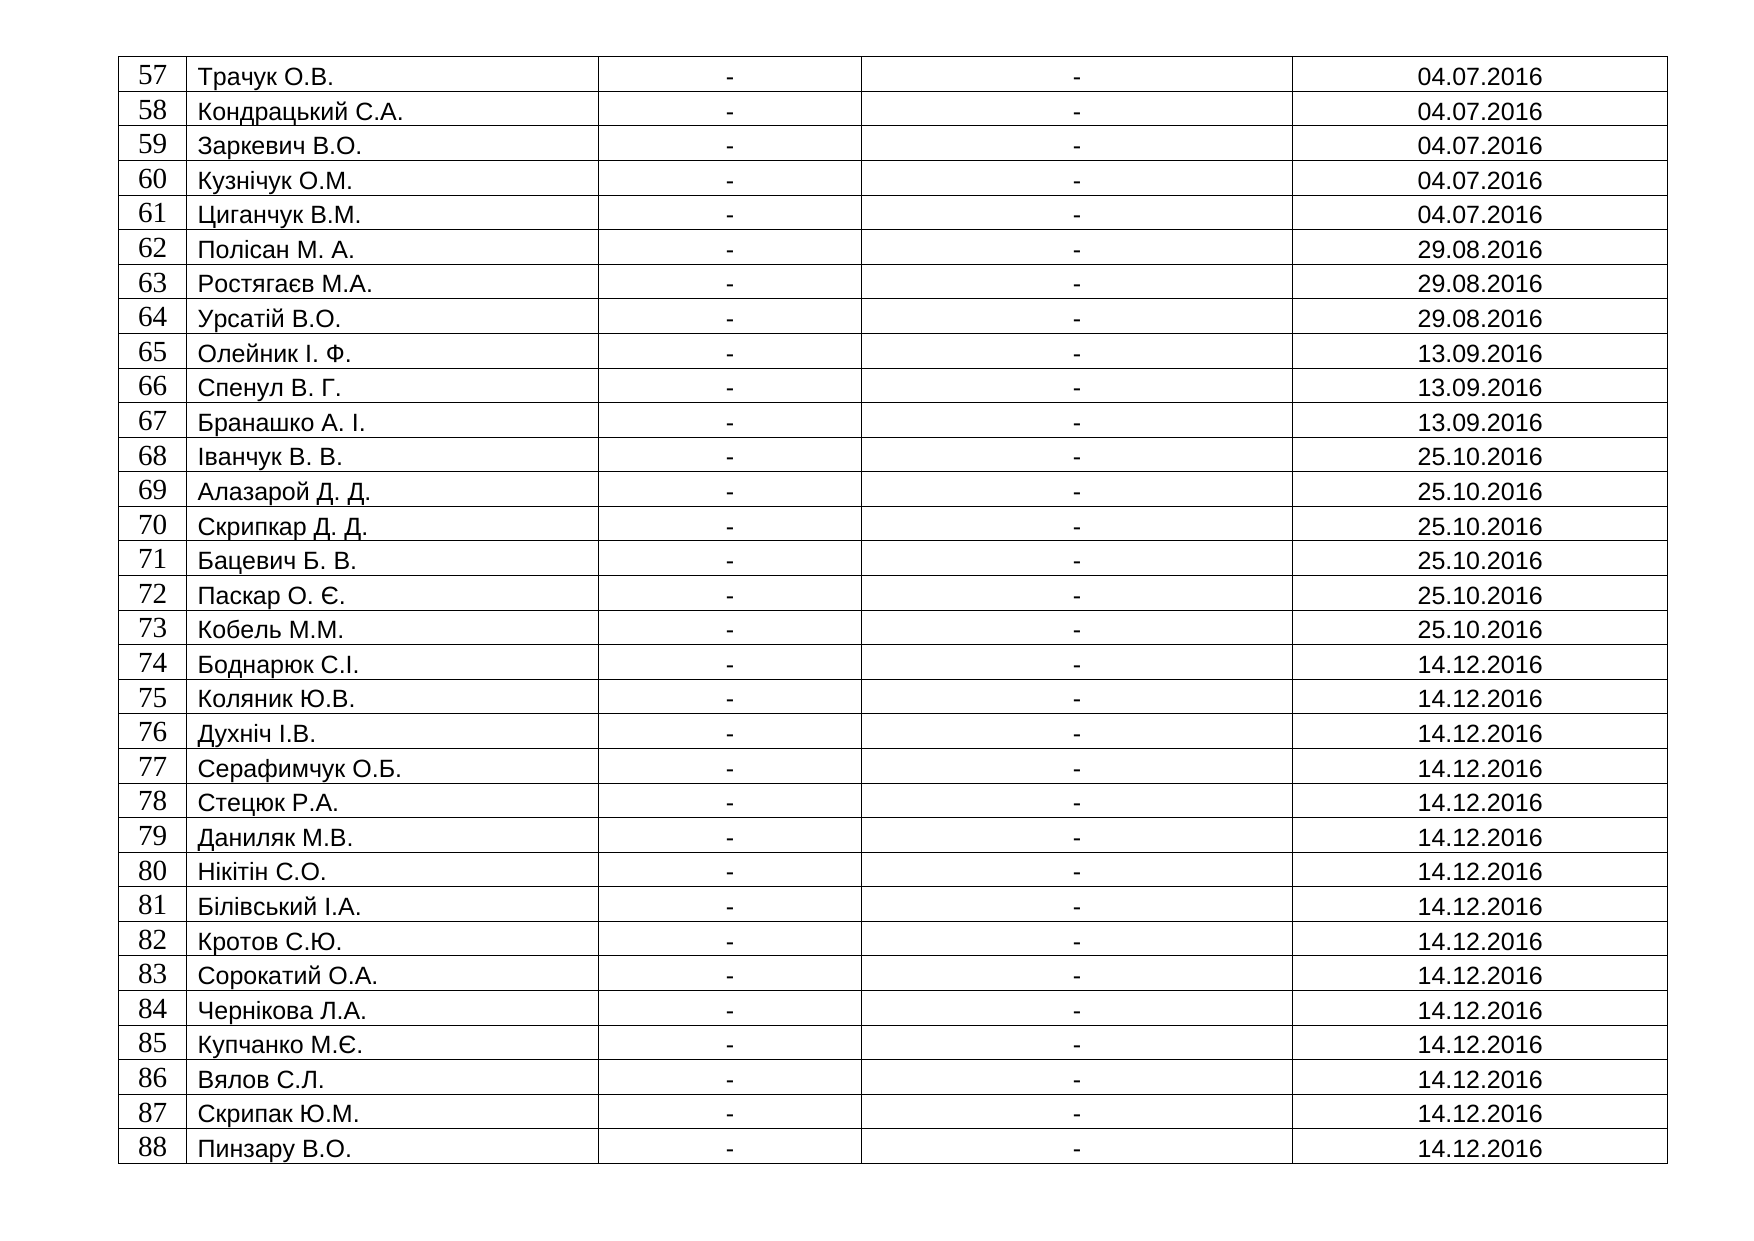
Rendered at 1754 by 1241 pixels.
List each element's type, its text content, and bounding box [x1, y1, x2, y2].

table_cell 04.07.2016 [1293, 92, 1667, 125]
table_cell 86 [119, 1060, 186, 1094]
table_cell - [862, 645, 1292, 679]
table_cell 29.08.2016 [1293, 230, 1667, 264]
table_cell 04.07.2016 [1293, 196, 1667, 229]
table_cell 14.12.2016 [1293, 1129, 1667, 1163]
table_cell - [599, 1060, 861, 1094]
table_cell 29.08.2016 [1293, 265, 1667, 298]
table_cell - [599, 680, 861, 713]
table_cell 80 [119, 853, 186, 886]
table_cell - [599, 369, 861, 402]
table_cell - [862, 196, 1292, 229]
table_cell - [862, 161, 1292, 194]
table_cell 79 [119, 818, 186, 852]
table_cell - [862, 438, 1292, 471]
table_cell Сорокатий О.А. [187, 956, 598, 990]
table_cell 14.12.2016 [1293, 680, 1667, 713]
table_cell Ростягаєв М.А. [187, 265, 598, 298]
table_cell - [862, 1095, 1292, 1128]
table_cell - [599, 196, 861, 229]
table_cell 14.12.2016 [1293, 818, 1667, 852]
table_cell - [862, 784, 1292, 817]
table_cell 77 [119, 749, 186, 782]
table_cell - [862, 956, 1292, 990]
table_cell Вялов С.Л. [187, 1060, 598, 1094]
table_cell - [599, 749, 861, 782]
table_cell 14.12.2016 [1293, 1095, 1667, 1128]
table_cell - [599, 265, 861, 298]
table_cell 74 [119, 645, 186, 679]
table_cell 85 [119, 1026, 186, 1059]
table_cell 78 [119, 784, 186, 817]
table_cell - [862, 57, 1292, 91]
table_cell - [599, 887, 861, 921]
table_cell - [862, 1129, 1292, 1163]
table_cell 68 [119, 438, 186, 471]
table_cell - [599, 126, 861, 160]
table_cell 14.12.2016 [1293, 749, 1667, 782]
table_cell 63 [119, 265, 186, 298]
table_cell Боднарюк С.І. [187, 645, 598, 679]
table_cell 25.10.2016 [1293, 611, 1667, 644]
table_cell Пинзару В.О. [187, 1129, 598, 1163]
table_cell 14.12.2016 [1293, 645, 1667, 679]
table_cell - [862, 334, 1292, 367]
table_cell 75 [119, 680, 186, 713]
table_cell Купчанко М.Є. [187, 1026, 598, 1059]
table_cell - [599, 299, 861, 333]
table_cell 88 [119, 1129, 186, 1163]
table_cell 66 [119, 369, 186, 402]
table_cell - [862, 1026, 1292, 1059]
table_cell 82 [119, 922, 186, 955]
table_cell 73 [119, 611, 186, 644]
table_cell - [862, 680, 1292, 713]
table_cell - [599, 161, 861, 194]
table_cell Бранашко А. І. [187, 403, 598, 437]
table_cell 57 [119, 57, 186, 91]
table_cell - [862, 507, 1292, 540]
table_cell Духніч І.В. [187, 714, 598, 748]
table_cell - [599, 818, 861, 852]
table_cell Полісан М. А. [187, 230, 598, 264]
table_cell - [599, 1095, 861, 1128]
table_cell 64 [119, 299, 186, 333]
table_cell - [599, 956, 861, 990]
table_cell - [599, 853, 861, 886]
table_cell 29.08.2016 [1293, 299, 1667, 333]
table_cell - [862, 1060, 1292, 1094]
table_cell 25.10.2016 [1293, 576, 1667, 609]
table_cell 87 [119, 1095, 186, 1128]
table_cell 83 [119, 956, 186, 990]
table_cell 13.09.2016 [1293, 334, 1667, 367]
table_cell - [599, 714, 861, 748]
table_cell 69 [119, 472, 186, 506]
table_cell Заркевич В.О. [187, 126, 598, 160]
table_cell 62 [119, 230, 186, 264]
table_cell 25.10.2016 [1293, 472, 1667, 506]
table_cell 14.12.2016 [1293, 853, 1667, 886]
table_cell Коляник Ю.В. [187, 680, 598, 713]
table_cell - [862, 230, 1292, 264]
table_cell - [599, 92, 861, 125]
table_cell - [599, 334, 861, 367]
table_cell - [599, 230, 861, 264]
table_cell - [862, 922, 1292, 955]
table_cell - [599, 541, 861, 575]
table_cell - [599, 576, 861, 609]
table_cell Паскар О. Є. [187, 576, 598, 609]
table_cell 72 [119, 576, 186, 609]
table_cell 13.09.2016 [1293, 403, 1667, 437]
table_cell Трачук О.В. [187, 57, 598, 91]
table_cell Кузнічук О.М. [187, 161, 598, 194]
table_cell Бацевич Б. В. [187, 541, 598, 575]
table_cell 14.12.2016 [1293, 784, 1667, 817]
table_cell - [862, 714, 1292, 748]
table_cell Циганчук В.М. [187, 196, 598, 229]
table_cell 59 [119, 126, 186, 160]
table_cell 14.12.2016 [1293, 922, 1667, 955]
table_cell - [599, 403, 861, 437]
table_cell 76 [119, 714, 186, 748]
table_cell - [862, 887, 1292, 921]
table_cell 13.09.2016 [1293, 369, 1667, 402]
table_cell - [862, 991, 1292, 1024]
table_cell - [599, 438, 861, 471]
table_cell 14.12.2016 [1293, 956, 1667, 990]
table_cell Алазарой Д. Д. [187, 472, 598, 506]
table_cell Білівський І.А. [187, 887, 598, 921]
table_cell - [599, 1026, 861, 1059]
table_cell - [862, 472, 1292, 506]
table_cell Стецюк Р.А. [187, 784, 598, 817]
table_cell - [862, 853, 1292, 886]
table_cell 04.07.2016 [1293, 126, 1667, 160]
table_cell - [862, 818, 1292, 852]
table_cell - [599, 472, 861, 506]
table_cell 14.12.2016 [1293, 991, 1667, 1024]
table_cell - [862, 299, 1292, 333]
table_cell Даниляк М.В. [187, 818, 598, 852]
table_cell - [599, 1129, 861, 1163]
table_cell - [862, 126, 1292, 160]
table_cell 60 [119, 161, 186, 194]
table_cell - [599, 57, 861, 91]
table_cell 65 [119, 334, 186, 367]
table_cell - [862, 576, 1292, 609]
table_cell 67 [119, 403, 186, 437]
table_cell 14.12.2016 [1293, 714, 1667, 748]
table_cell 81 [119, 887, 186, 921]
table_cell Скрипак Ю.М. [187, 1095, 598, 1128]
table_cell Спенул В. Г. [187, 369, 598, 402]
table_cell - [599, 784, 861, 817]
table_cell 58 [119, 92, 186, 125]
table_cell 70 [119, 507, 186, 540]
table_cell - [862, 369, 1292, 402]
table_cell - [599, 922, 861, 955]
table_cell 61 [119, 196, 186, 229]
table_cell - [862, 92, 1292, 125]
table_cell - [599, 645, 861, 679]
table_cell 25.10.2016 [1293, 541, 1667, 575]
table_cell - [862, 611, 1292, 644]
table_cell - [862, 541, 1292, 575]
table_cell - [862, 403, 1292, 437]
table_cell Кротов С.Ю. [187, 922, 598, 955]
table_cell Нікітін С.О. [187, 853, 598, 886]
table_cell Чернікова Л.А. [187, 991, 598, 1024]
table_cell 04.07.2016 [1293, 57, 1667, 91]
table_cell Скрипкар Д. Д. [187, 507, 598, 540]
table_cell Урсатій В.О. [187, 299, 598, 333]
table_cell Олейник І. Ф. [187, 334, 598, 367]
table_cell Кондрацький С.А. [187, 92, 598, 125]
table_cell - [862, 749, 1292, 782]
table_cell 04.07.2016 [1293, 161, 1667, 194]
table_cell Серафимчук О.Б. [187, 749, 598, 782]
table_cell Кобель М.М. [187, 611, 598, 644]
table_cell Іванчук В. В. [187, 438, 598, 471]
table_cell - [599, 611, 861, 644]
table_cell - [862, 265, 1292, 298]
table_cell 14.12.2016 [1293, 887, 1667, 921]
table_cell 14.12.2016 [1293, 1026, 1667, 1059]
table_cell 71 [119, 541, 186, 575]
table_cell - [599, 507, 861, 540]
table_cell 84 [119, 991, 186, 1024]
table_cell 25.10.2016 [1293, 507, 1667, 540]
table_cell 14.12.2016 [1293, 1060, 1667, 1094]
table_cell - [599, 991, 861, 1024]
table_cell 25.10.2016 [1293, 438, 1667, 471]
